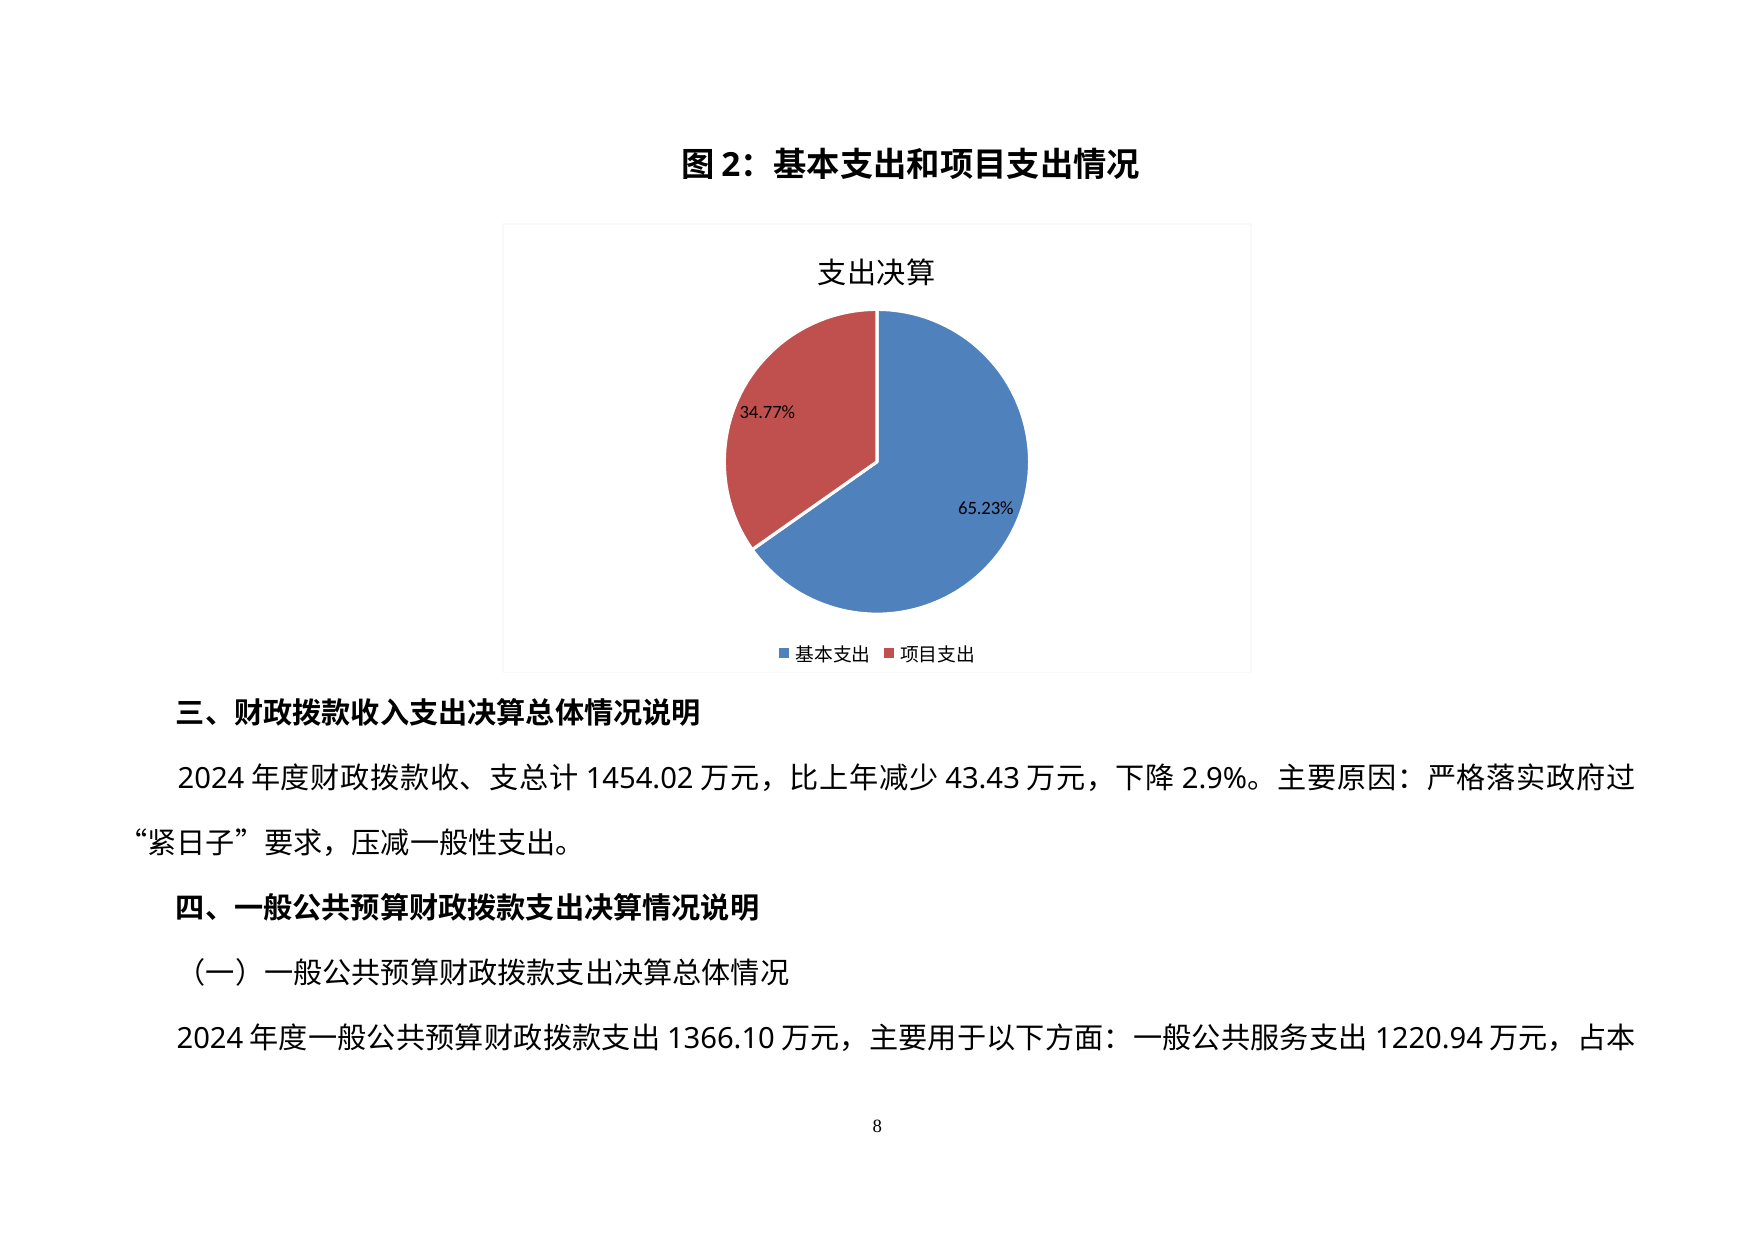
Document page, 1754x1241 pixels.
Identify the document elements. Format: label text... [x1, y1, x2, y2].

subtitle 图2：基本支出和项目支出情况 [118, 129, 1636, 194]
text 四、一般公共预算财政拨款支出决算情况说明 [118, 873, 1636, 938]
text （一）一般公共预算财政拨款支出决算总体情况 [118, 938, 1636, 1003]
text 三、财政拨款收入支出决算总体情况说明 [118, 678, 1636, 743]
text 2024年度财政拨款收、支总计1454.02万元，比上年减少43.43万元，下降2.9%。主要原因：严格落实政府过“紧日子”要求，压减一般性支出。 [118, 743, 1636, 873]
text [118, 1003, 1636, 1068]
